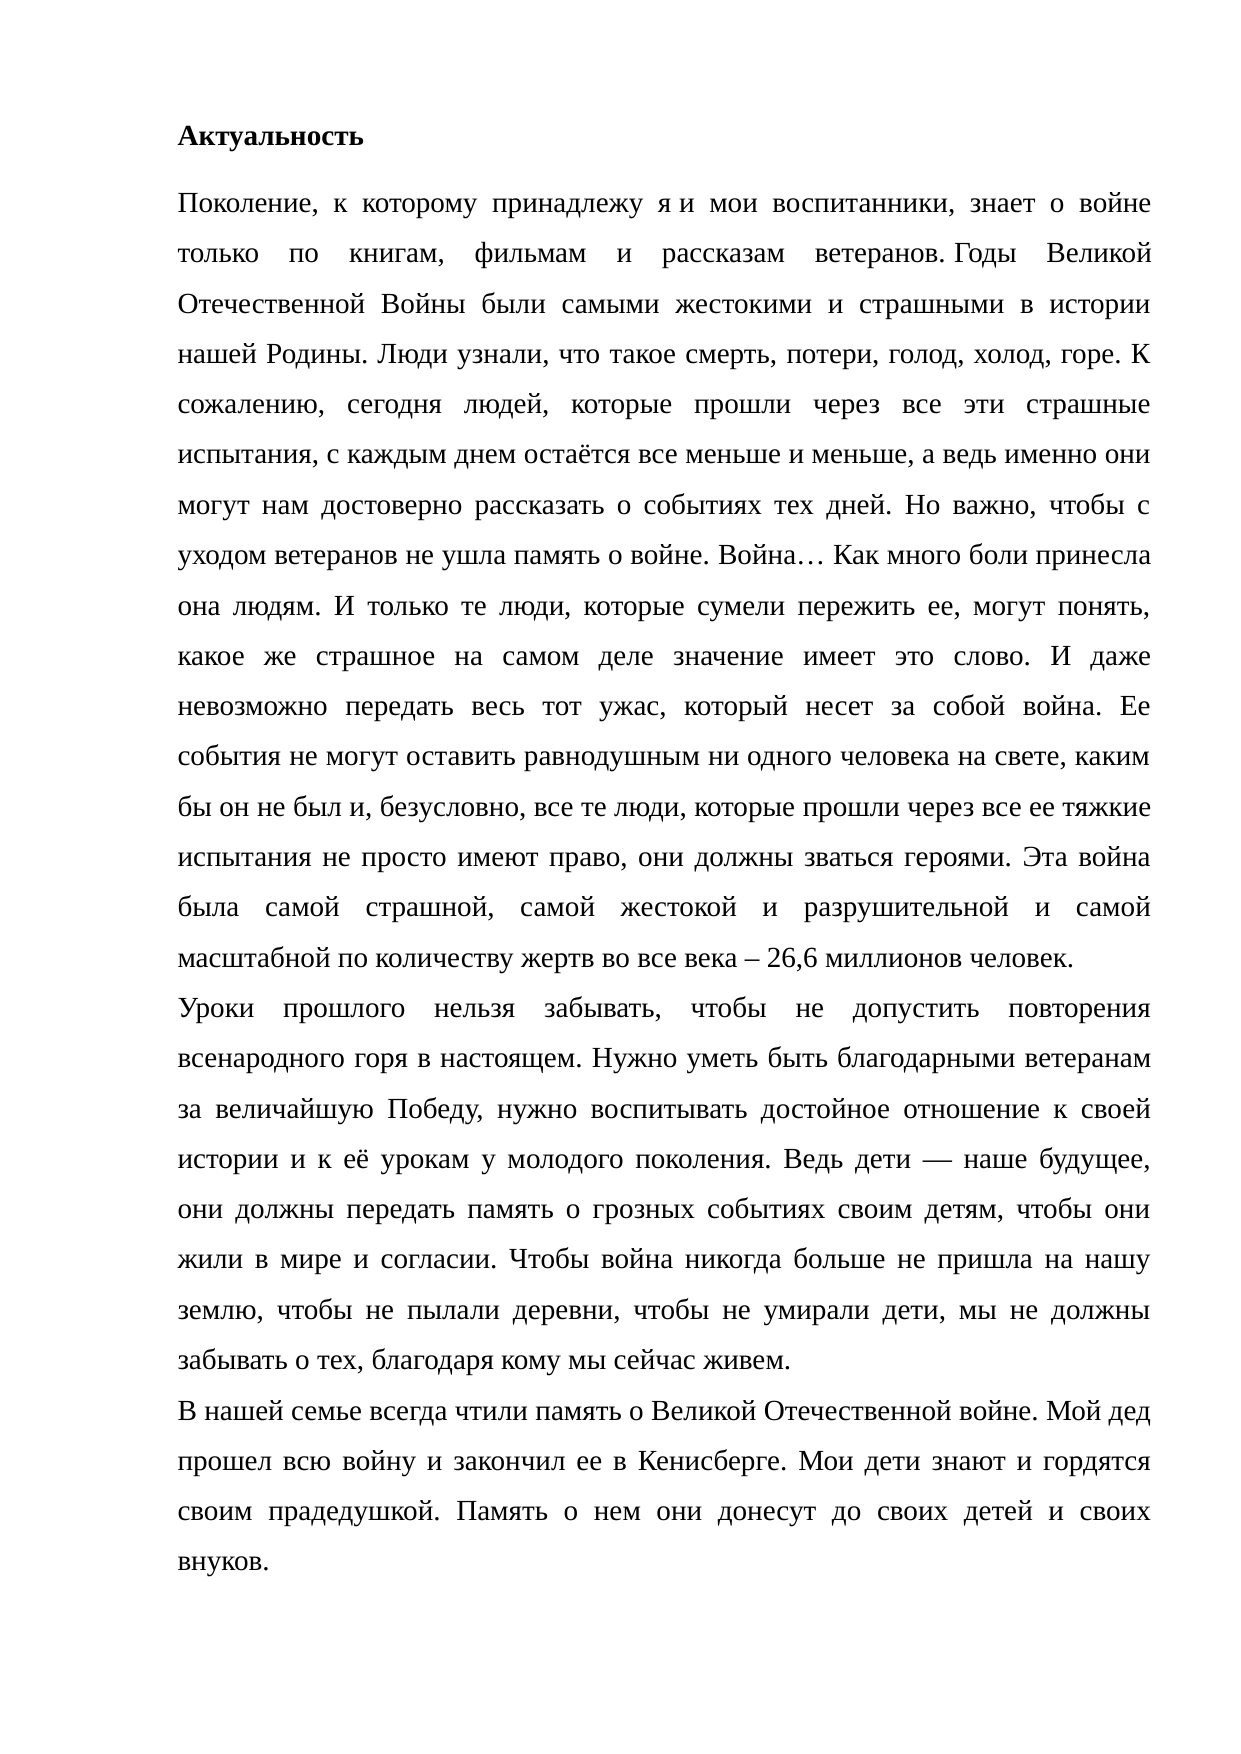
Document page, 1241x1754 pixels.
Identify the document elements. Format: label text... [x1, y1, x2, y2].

text Поколение, к которому принадлежу я и мои воспитанники, знает о войне только по книгам, фильмам и рассказам ветеранов. Годы Великой Отечественной Войны были самыми жестокими и страшными в истории нашей Родины. Люди узнали, что такое смерть, потери, голод, холод, горе. К сожалению, сегодня людей, которые прошли через все эти страшные испытания, с каждым днем остаётся все меньше и меньше, а ведь именно они могут нам достоверно рассказать о событиях тех дней. Но важно, чтобы с уходом ветеранов не ушла память о войне. Война… Как много боли принесла она людям. И только те люди, которые сумели пережить ее, могут понять, какое же страшное на самом деле значение имеет это слово. И даже невозможно передать весь тот ужас, который несет за собой война. Ее события не могут оставить равнодушным ни одного человека на свете, каким бы он не был и, безусловно, все те люди, которые прошли через все ее тяжкие испытания не просто имеют право, они должны зваться героями. Эта война была самой страшной, самой жестокой и разрушительной и самой масштабной по количеству жертв во все века – 26,6 миллионов человек. [177, 185, 1152, 973]
text Актуальность [177, 118, 1152, 152]
text Уроки прошлого нельзя забывать, чтобы не допустить повторения всенародного горя в настоящем. Нужно уметь быть благодарными ветеранам за величайшую Победу, нужно воспитывать достойное отношение к своей истории и к её урокам у молодого поколения. Ведь дети — наше будущее, они должны передать память о грозных событиях своим детям, чтобы они жили в мире и согласии. Чтобы война никогда больше не пришла на нашу землю, чтобы не пылали деревни, чтобы не умирали дети, мы не должны забывать о тех, благодаря кому мы сейчас живем. [177, 990, 1152, 1376]
text В нашей семье всегда чтили память о Великой Отечественной войне. Мой дед прошел всю войну и закончил ее в Кенисберге. Мои дети знают и гордятся своим прадедушкой. Память о нем они донесут до своих детей и своих внуков. [177, 1393, 1152, 1577]
